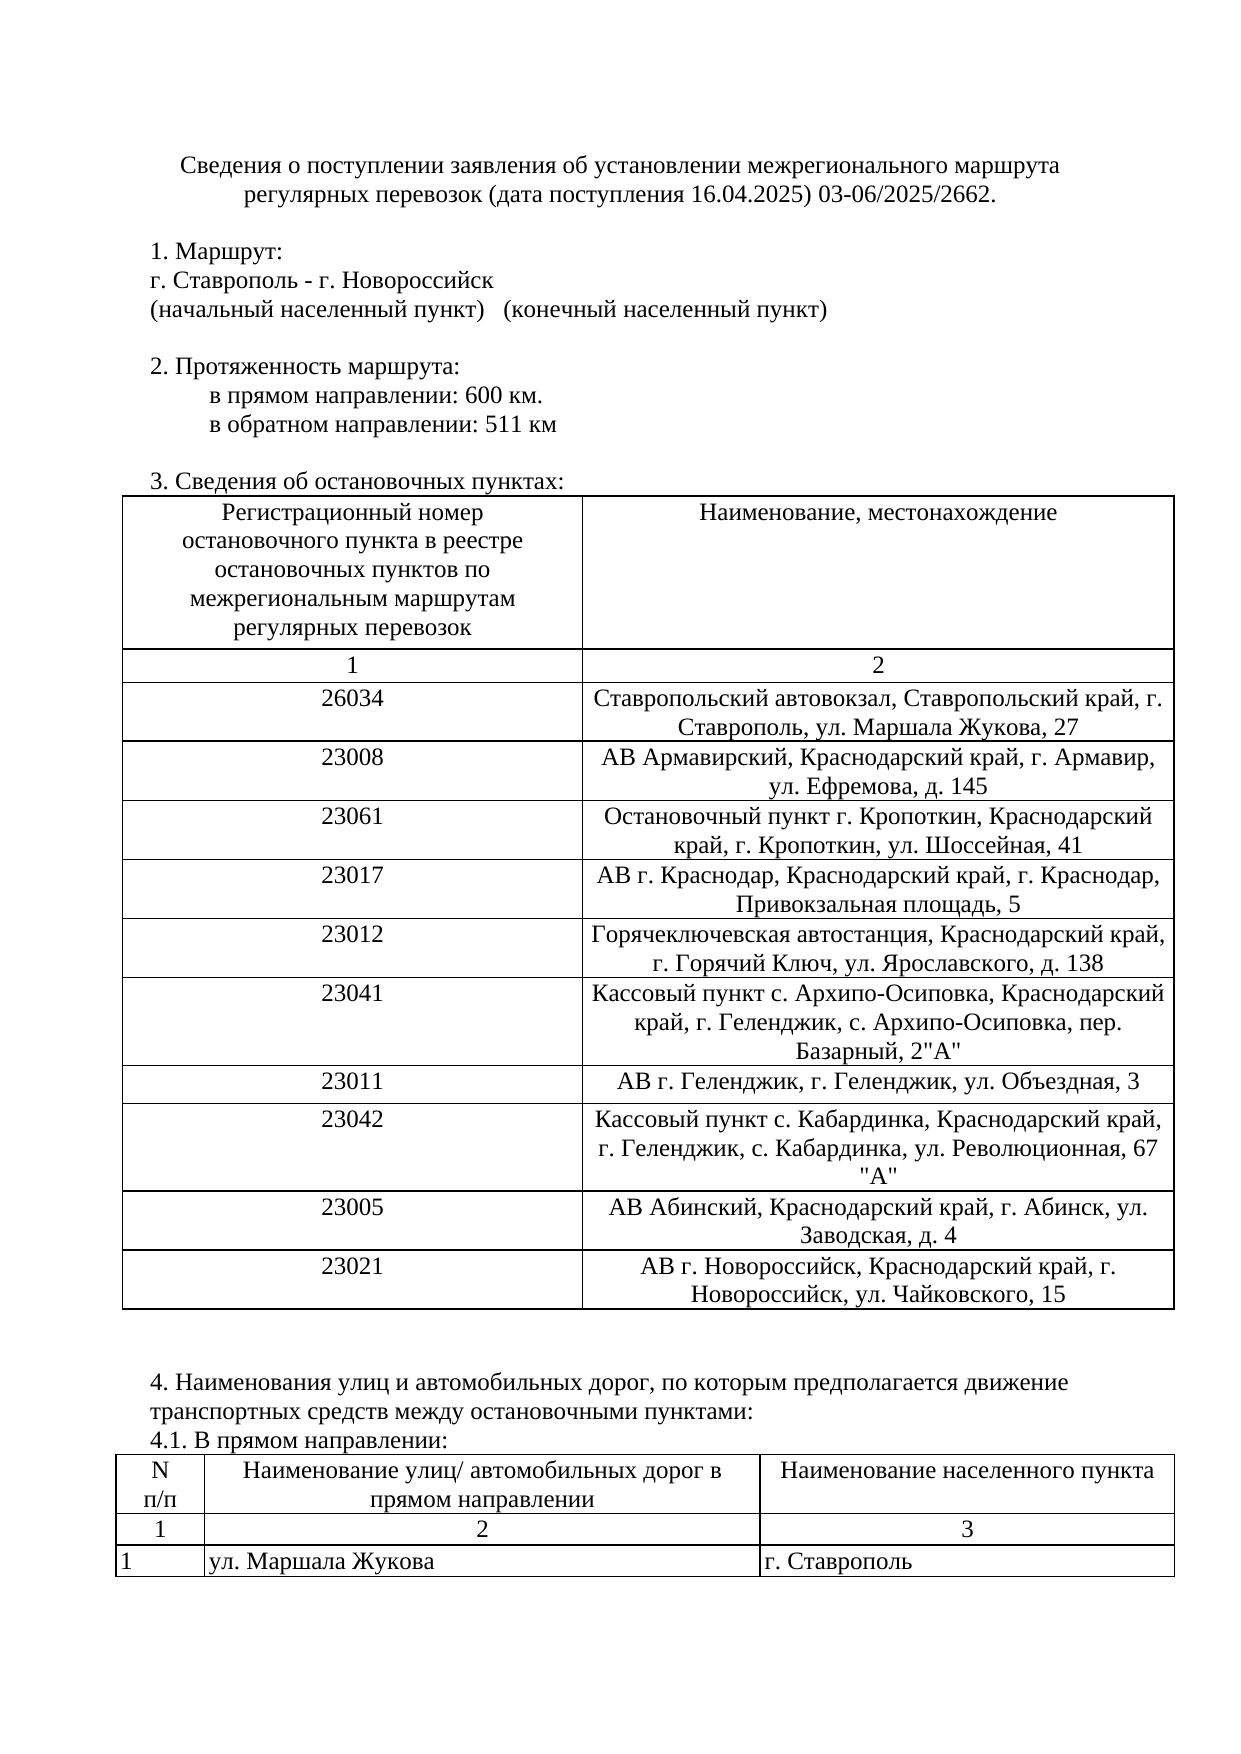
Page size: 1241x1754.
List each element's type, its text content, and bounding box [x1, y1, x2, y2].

text в прямом направлении: 600 км. [150, 380, 1090, 409]
table_cell 1 [117, 1514, 204, 1544]
table_cell 2 [583, 650, 1173, 681]
table_cell 23042 [123, 1104, 582, 1190]
table_cell АВ г. Геленджик, г. Геленджик, ул. Объездная, 3 [583, 1066, 1173, 1102]
table_cell Горячеключевская автостанция, Краснодарский край, г. Горячий Ключ, ул. Ярославского, д. 138 [583, 919, 1173, 977]
table_cell АВ г. Краснодар, Краснодарский край, г. Краснодар, Привокзальная площадь, 5 [583, 860, 1173, 918]
table_cell 23041 [123, 978, 582, 1064]
table_cell 2 [205, 1514, 759, 1544]
table_cell 23021 [123, 1251, 582, 1308]
table_header Наименование населенного пункта [761, 1455, 1174, 1513]
table_cell 23061 [123, 801, 582, 858]
table_cell Кассовый пункт с. Архипо-Осиповка, Краснодарский край, г. Геленджик, с. Архипо-Осиповка, пер. Базарный, 2"А" [583, 978, 1173, 1064]
text г. Ставрополь - г. Новороссийск [150, 265, 1090, 294]
table_cell Остановочный пункт г. Кропоткин, Краснодарский край, г. Кропоткин, ул. Шоссейная, 41 [583, 801, 1173, 858]
table_cell АВ г. Новороссийск, Краснодарский край, г. Новороссийск, ул. Чайковского, 15 [583, 1251, 1173, 1308]
text 4. Наименования улиц и автомобильных дорог, по которым предполагается движение транспортных средств между остановочными пунктами: [150, 1367, 1090, 1425]
table_cell АВ Абинский, Краснодарский край, г. Абинск, ул. Заводская, д. 4 [583, 1192, 1173, 1249]
table_header Наименование улиц/ автомобильных дорог в прямом направлении [205, 1455, 759, 1513]
table_cell г. Ставрополь [761, 1546, 1174, 1576]
table_header Наименование, местонахождение [583, 497, 1173, 648]
table_cell Ставропольский автовокзал, Ставропольский край, г. Ставрополь, ул. Маршала Жукова, 27 [583, 683, 1173, 740]
text в обратном направлении: 511 км [150, 409, 1090, 437]
text 1. Маршрут: [150, 236, 1090, 265]
table_cell 23008 [123, 742, 582, 799]
text 2. Протяженность маршрута: [150, 351, 1090, 380]
table_cell АВ Армавирский, Краснодарский край, г. Армавир, ул. Ефремова, д. 145 [583, 742, 1173, 799]
table_cell 26034 [123, 683, 582, 740]
table_cell Кассовый пункт с. Кабардинка, Краснодарский край, г. Геленджик, с. Кабардинка, ул. Революционная, 67 "А" [583, 1104, 1173, 1190]
table_cell 1 [117, 1546, 204, 1576]
table_cell 23012 [123, 919, 582, 977]
text 4.1. В прямом направлении: [150, 1425, 1090, 1454]
table_cell 3 [761, 1514, 1174, 1544]
table_cell ул. Маршала Жукова [205, 1546, 759, 1576]
text 3. Сведения об остановочных пунктах: [150, 466, 1090, 495]
table_cell 23017 [123, 860, 582, 918]
text Сведения о поступлении заявления об установлении межрегионального маршрута регулярных перевозок (дата поступления 16.04.2025) 03-06/2025/2662. [150, 150, 1090, 207]
table_cell 23011 [123, 1066, 582, 1102]
table_cell 23005 [123, 1192, 582, 1249]
table_header Регистрационный номер остановочного пункта в реестре остановочных пунктов по межрегиональным маршрутам регулярных перевозок [123, 497, 582, 648]
text (начальный населенный пункт) (конечный населенный пункт) [150, 294, 1090, 322]
table_cell 1 [123, 650, 582, 681]
table_header N п/п [117, 1455, 204, 1513]
